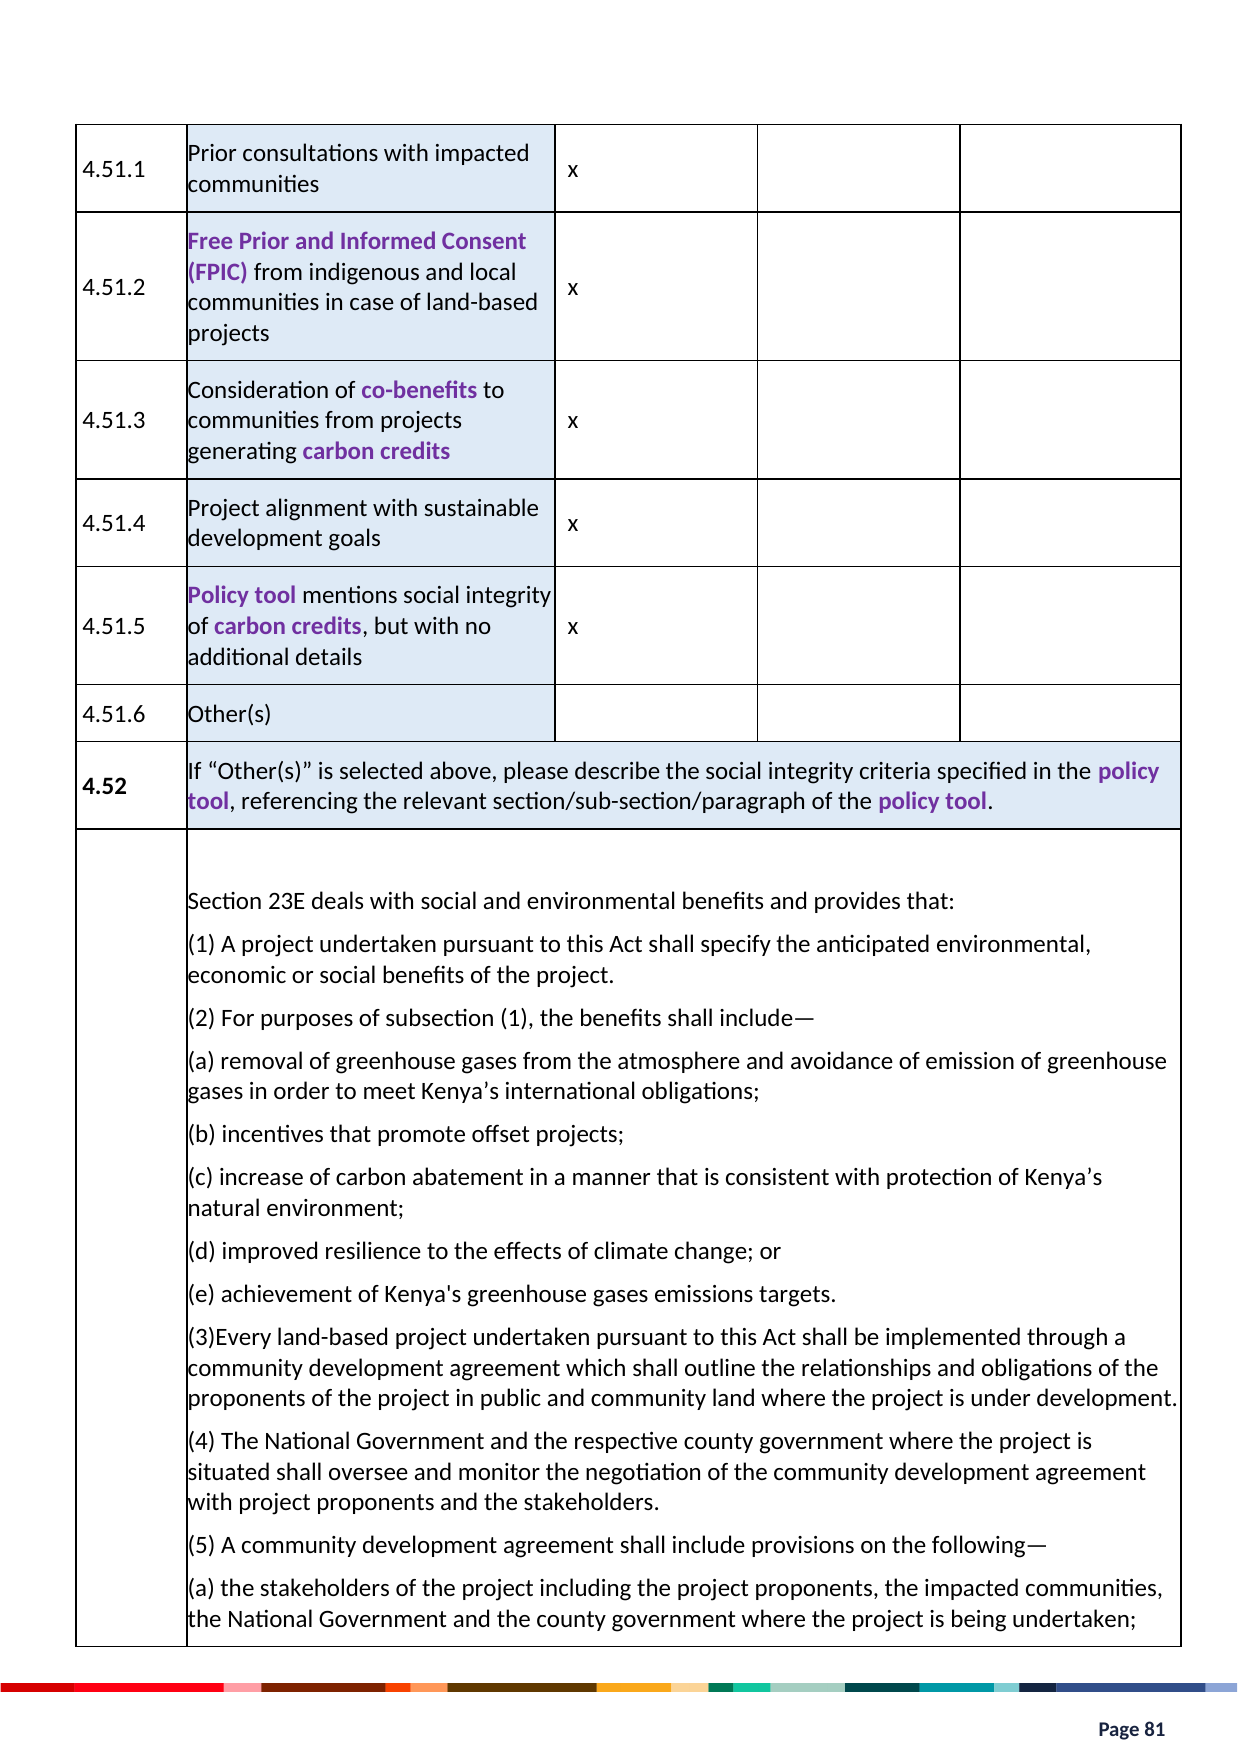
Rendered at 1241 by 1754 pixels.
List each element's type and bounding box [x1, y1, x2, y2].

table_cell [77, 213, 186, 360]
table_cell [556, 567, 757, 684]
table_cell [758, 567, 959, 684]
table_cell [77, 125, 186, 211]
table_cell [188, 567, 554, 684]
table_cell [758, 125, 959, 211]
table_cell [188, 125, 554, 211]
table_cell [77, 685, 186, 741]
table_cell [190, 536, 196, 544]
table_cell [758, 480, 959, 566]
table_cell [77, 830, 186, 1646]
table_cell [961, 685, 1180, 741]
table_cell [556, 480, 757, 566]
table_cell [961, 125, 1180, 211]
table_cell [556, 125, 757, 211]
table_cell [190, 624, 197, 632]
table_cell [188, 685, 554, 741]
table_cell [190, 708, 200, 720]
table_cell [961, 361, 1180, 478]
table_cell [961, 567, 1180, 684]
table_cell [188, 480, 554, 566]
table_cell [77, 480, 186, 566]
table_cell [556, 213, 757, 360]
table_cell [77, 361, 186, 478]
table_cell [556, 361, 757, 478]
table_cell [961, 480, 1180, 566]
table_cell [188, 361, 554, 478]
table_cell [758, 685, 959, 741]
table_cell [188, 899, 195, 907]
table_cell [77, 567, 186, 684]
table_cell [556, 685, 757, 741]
picture [0, 1683, 1236, 1692]
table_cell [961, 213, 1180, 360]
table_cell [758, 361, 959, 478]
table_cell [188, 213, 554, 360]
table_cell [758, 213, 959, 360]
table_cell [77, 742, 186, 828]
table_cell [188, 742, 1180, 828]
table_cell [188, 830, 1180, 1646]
